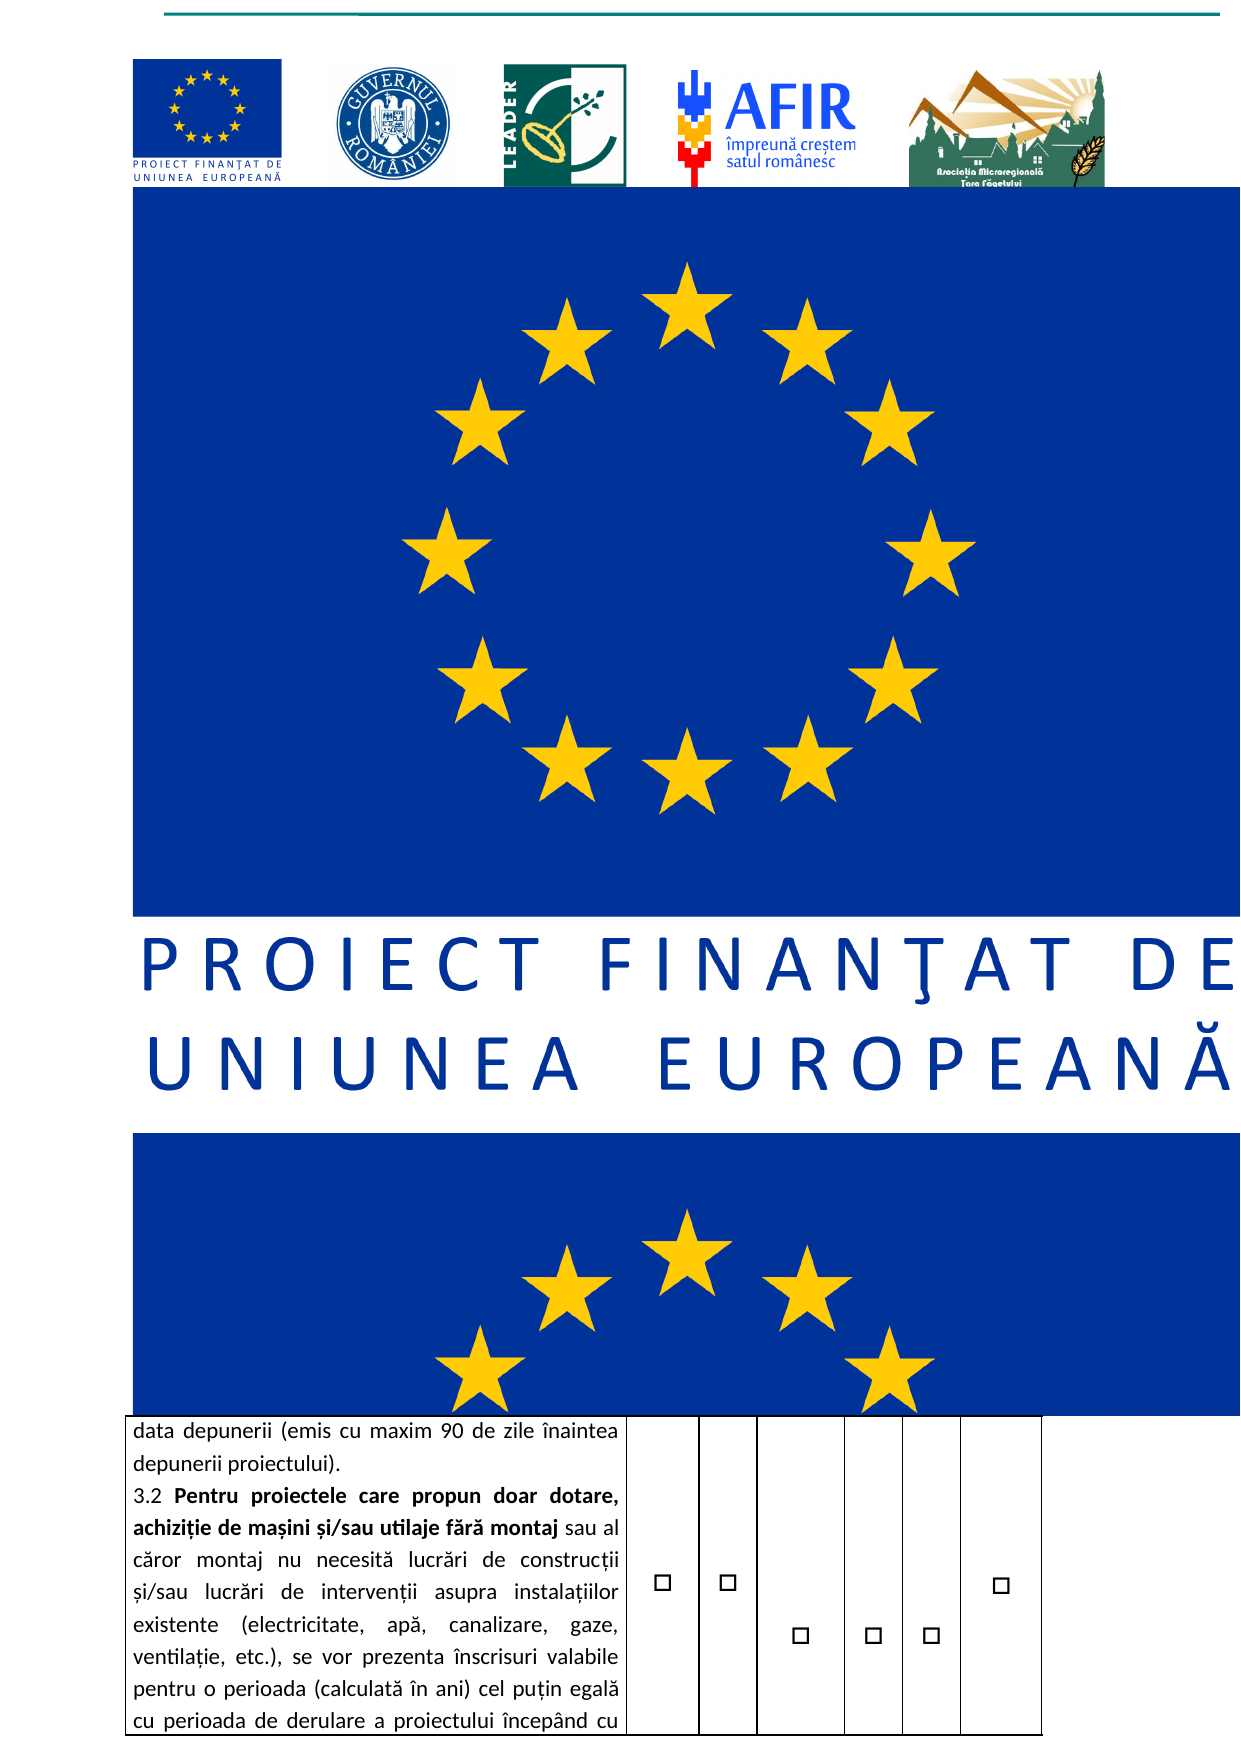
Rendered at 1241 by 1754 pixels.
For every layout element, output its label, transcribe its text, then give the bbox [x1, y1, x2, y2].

table_cell În cazul contractului de concesiune pentru terenuri, acesta va fi însoțit de o adresă emisă de concedent care să specifice: - suprafața concesionată la zi - dacă pentru suprafața concesionată există solicitări privind retrocedarea sau diminuarea și dacă da, să se menționeze care este suprafața supusă acestui proces; - situația privind respectarea clauzelor contractuale, dacă este în graficul de realizare a investițiilor prevăzute în contract, daca concesionarul și-a respectat graficul de plată a redevenței și alte clauze Documentele de la pct. 3.1(a,b și c) de mai sus vor fi însoțite de: - documente cadastrale și documente privind înscrierea imobilelor în evidențele de cadastru și carte funciară (extras de carte funciară pentru informare din care sa rezulte înscrierea dreptului în cartea funciară, precum și încheierea de carte funciară emisă de OCPI), în termen de valabilitate la data depunerii (emis cu maxim 90 de zile înaintea depunerii proiectului). 3.2 Pentru proiectele care propun doar dotare, achiziție de mașini și/sau utilaje fără montaj sau al căror montaj nu necesită lucrări de construcții și/sau lucrări de intervenții asupra instalațiilor existente (electricitate, apă, canalizare, gaze, ventilație, etc.), se vor prezenta înscrisuri valabile pentru o perioada (calculată în ani) cel puțin egală cu perioada de derulare a proiectului începând cu anul depunerii cererii de finanțare care să certifice, dupa caz: a) dreptul de proprietate privată, b) dreptul de concesiune, c) dreptul de superficie, d) dreptul de uzufruct; e) dreptul de folosință cu titlul gratuit; f) împrumutul de folosință (comodat); g) dreptul de închiriere / locațiune De ex.: contract de cesiune, contract de concesiune, contract de locațiune/închiriere, contract de comodat. În cazul în care documentele de la pct. 3.2(a,b,c,d,e,f și g) nu sunt depuse în formă autentică sau nu sunt emise de o autoritate publică sau nu sunt hotărâri judecătorești acestea vor fi însoțite de: Documente cadastrale și documente privind înscrierea imobilelor în evidențele de cadastru și carte funciară (extras de carte funciară pentru informare din care sa rezulte înscrierea dreptului în cartea funciară, precum și încheierea de carte funciară emisă de OCPI), în termen de valabilitate la data depunerii (emis cu maxim 90 de zile înaintea depunerii proiectului). În situația în care imobilul pe care se execută investiția nu este liber de sarcini (ipotecat în vederea constituirii unui credit) se va depune acordul creditorului privind execuția investiției și graficul de rambursare a creditului. [126, 1417, 626, 1734]
picture [132, 59, 1241, 1416]
table_cell [758, 1417, 844, 1734]
table_cell [627, 1417, 698, 1734]
table_cell [845, 1417, 902, 1734]
table_cell [700, 1417, 756, 1734]
table_cell [903, 1417, 960, 1734]
table_cell [961, 1417, 1041, 1734]
picture [907, 70, 1105, 186]
